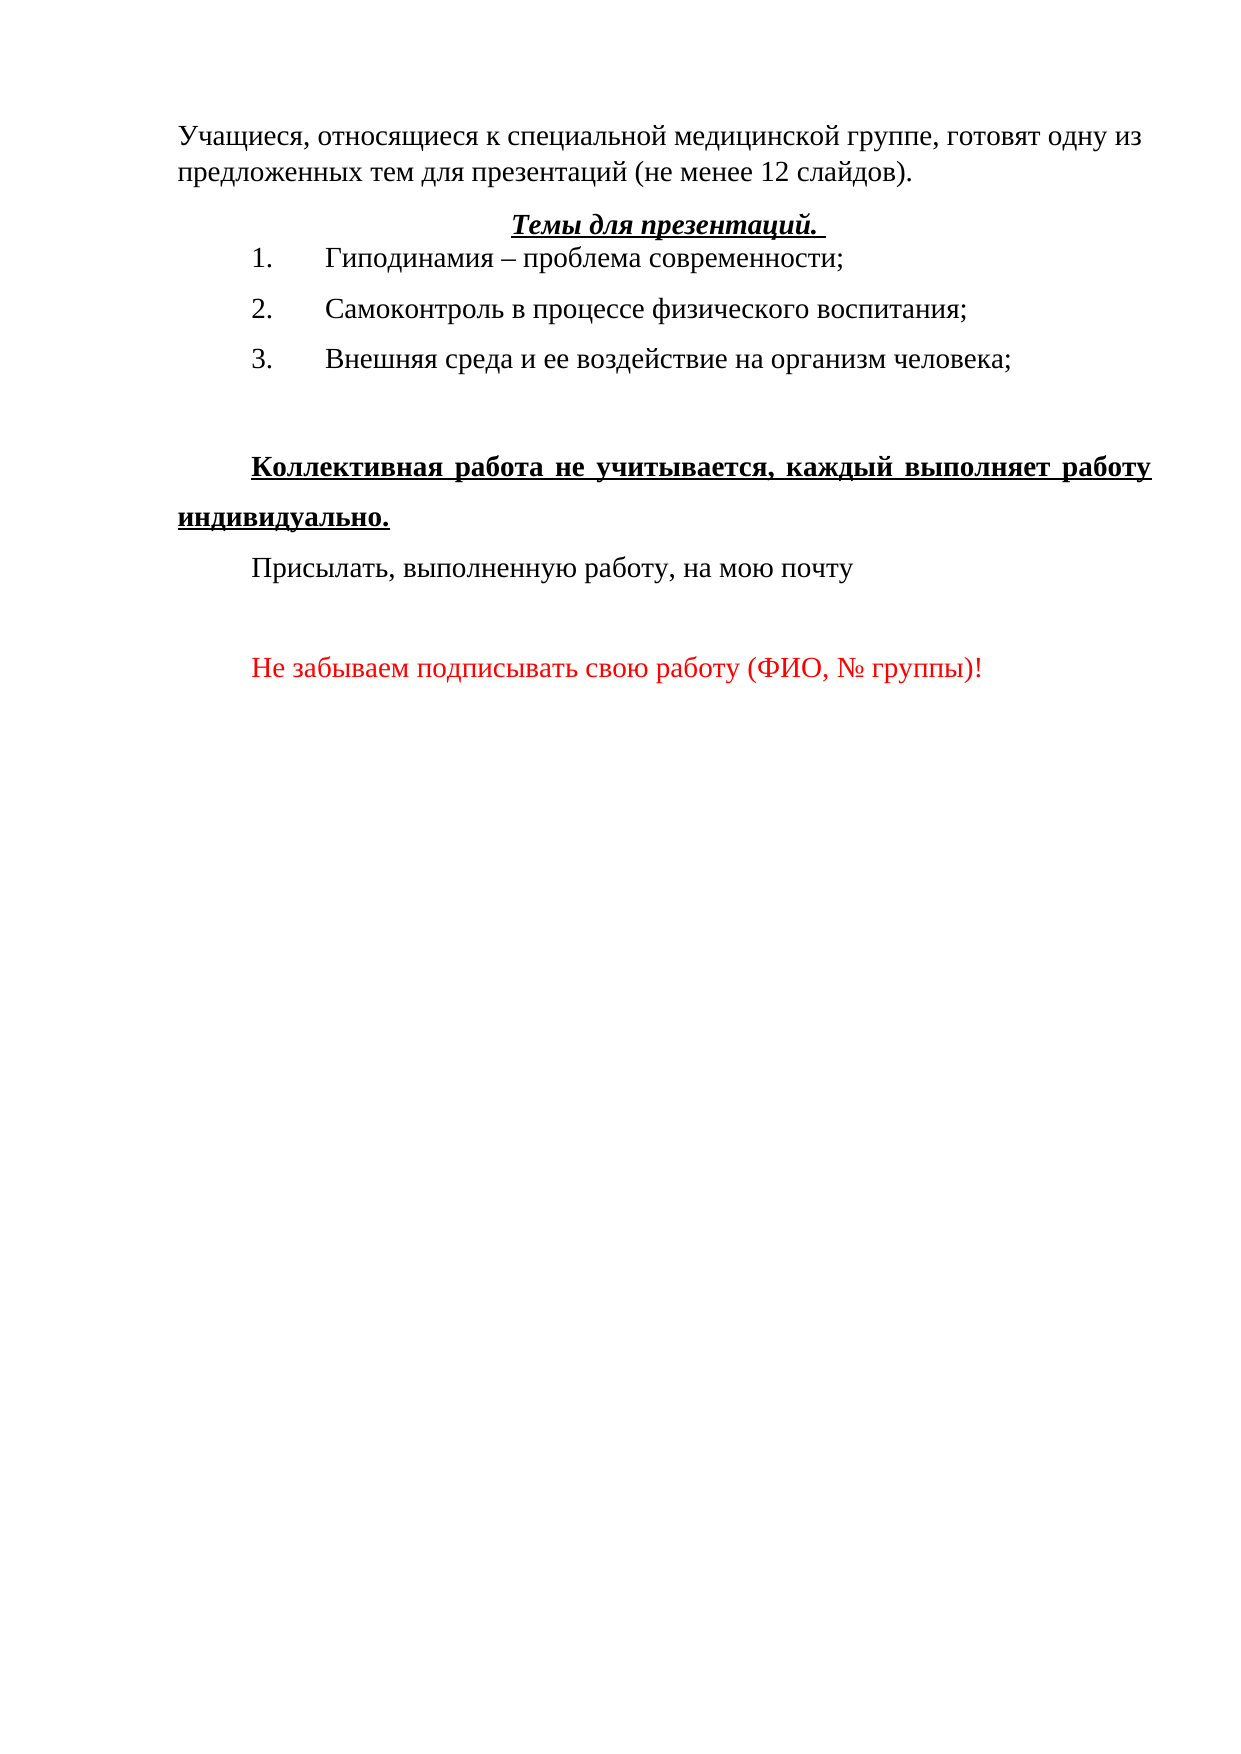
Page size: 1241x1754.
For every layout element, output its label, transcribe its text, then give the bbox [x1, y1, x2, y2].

text Темы для презентаций. [177, 207, 1152, 241]
list Гиподинамия – проблема современности; [177, 241, 1152, 274]
text Коллективная работа не учитывается, каждый выполняет работу индивидуально. [177, 449, 1152, 533]
text Не забываем подписывать свою работу (ФИО, № группы)! [177, 650, 1152, 684]
list Внешняя среда и ее воздействие на организм человека; [177, 341, 1152, 375]
list Самоконтроль в процессе физического воспитания; [177, 291, 1152, 324]
text Присылать, выполненную работу, на мою почту [177, 550, 1152, 583]
text Учащиеся, относящиеся к специальной медицинской группе, готовят одну из предложенных тем для презентаций (не менее 12 слайдов). [177, 118, 1152, 188]
